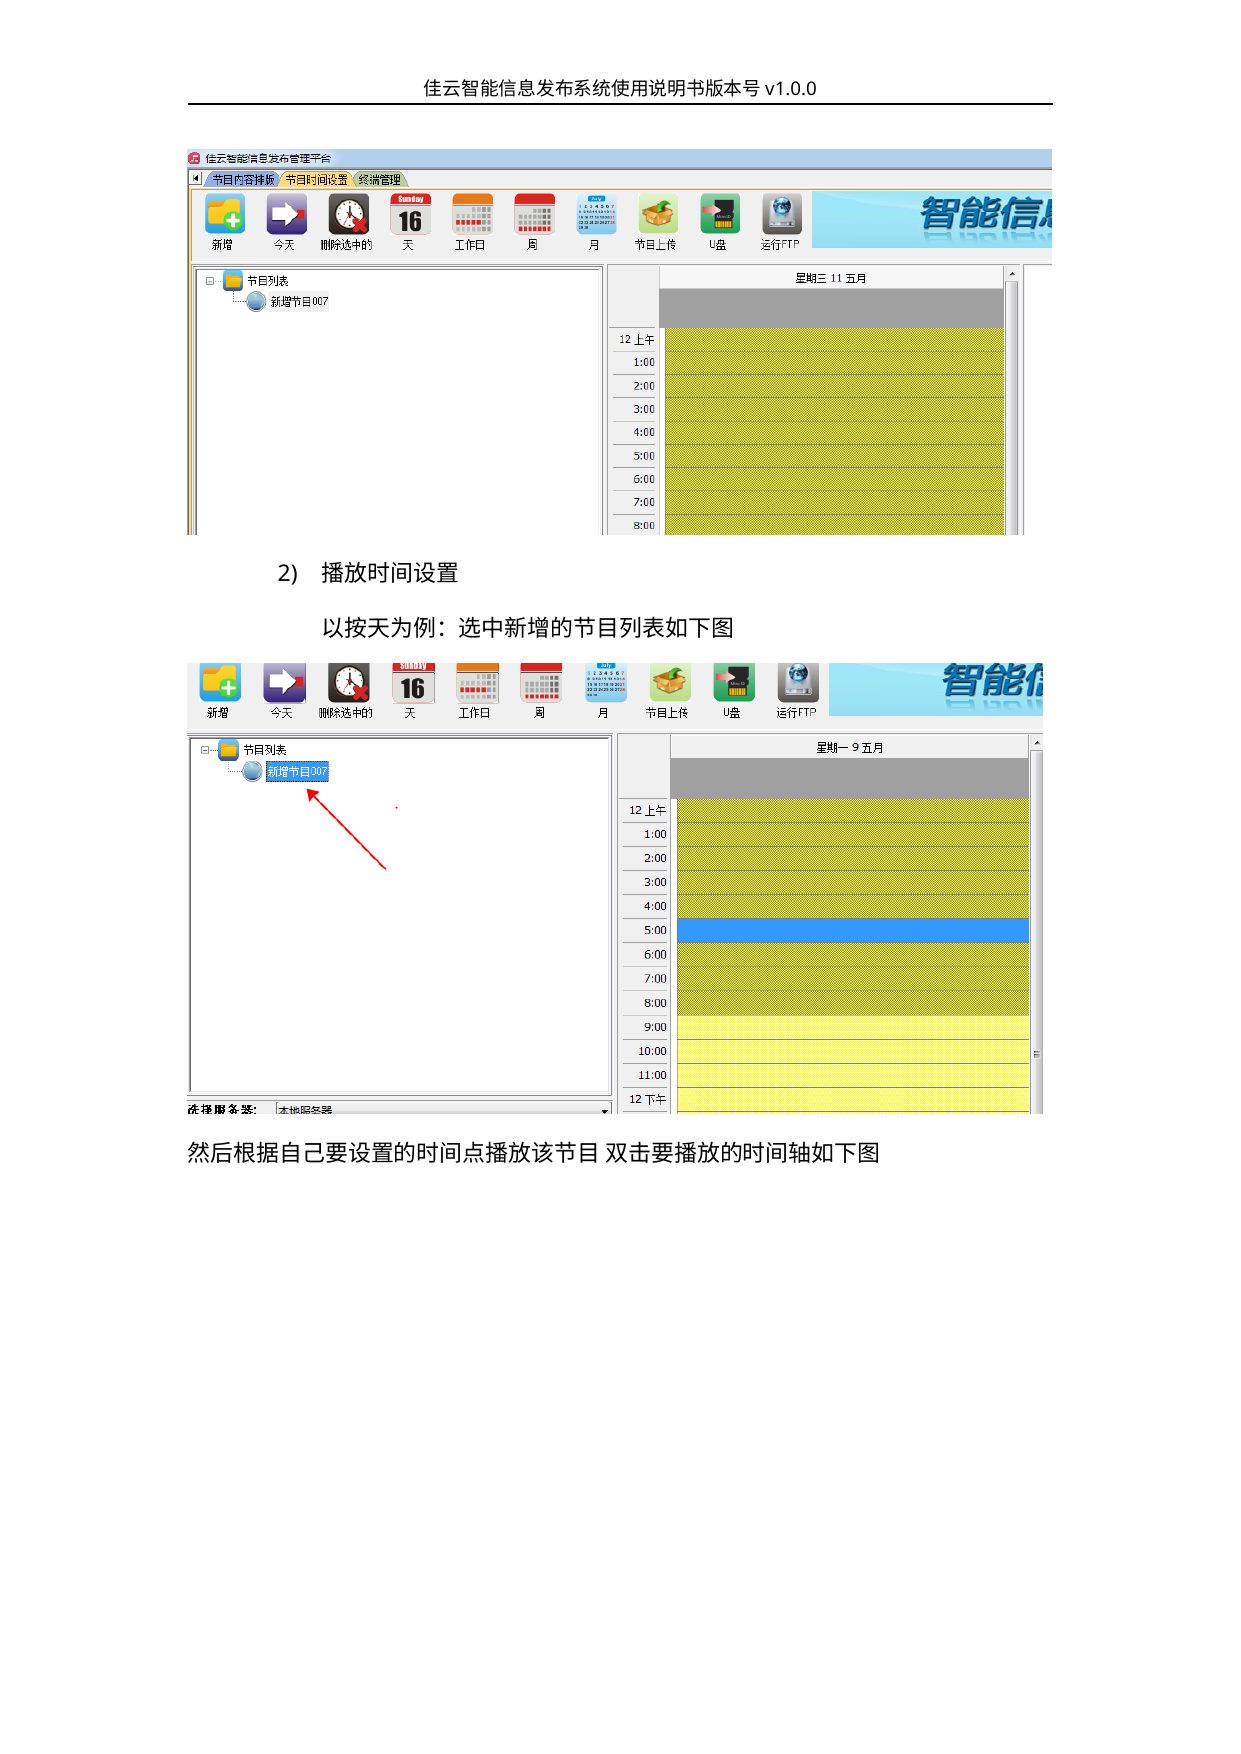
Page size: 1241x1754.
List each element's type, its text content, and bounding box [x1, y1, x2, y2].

list 播放时间设置 [277, 555, 1053, 589]
picture [187, 149, 1052, 535]
list 以按天为例：选中新增的节目列表如下图 [321, 609, 1053, 643]
text 然后根据自己要设置的时间点播放该节目 双击要播放的时间轴如下图 [187, 1134, 1053, 1168]
picture [187, 663, 1043, 1114]
